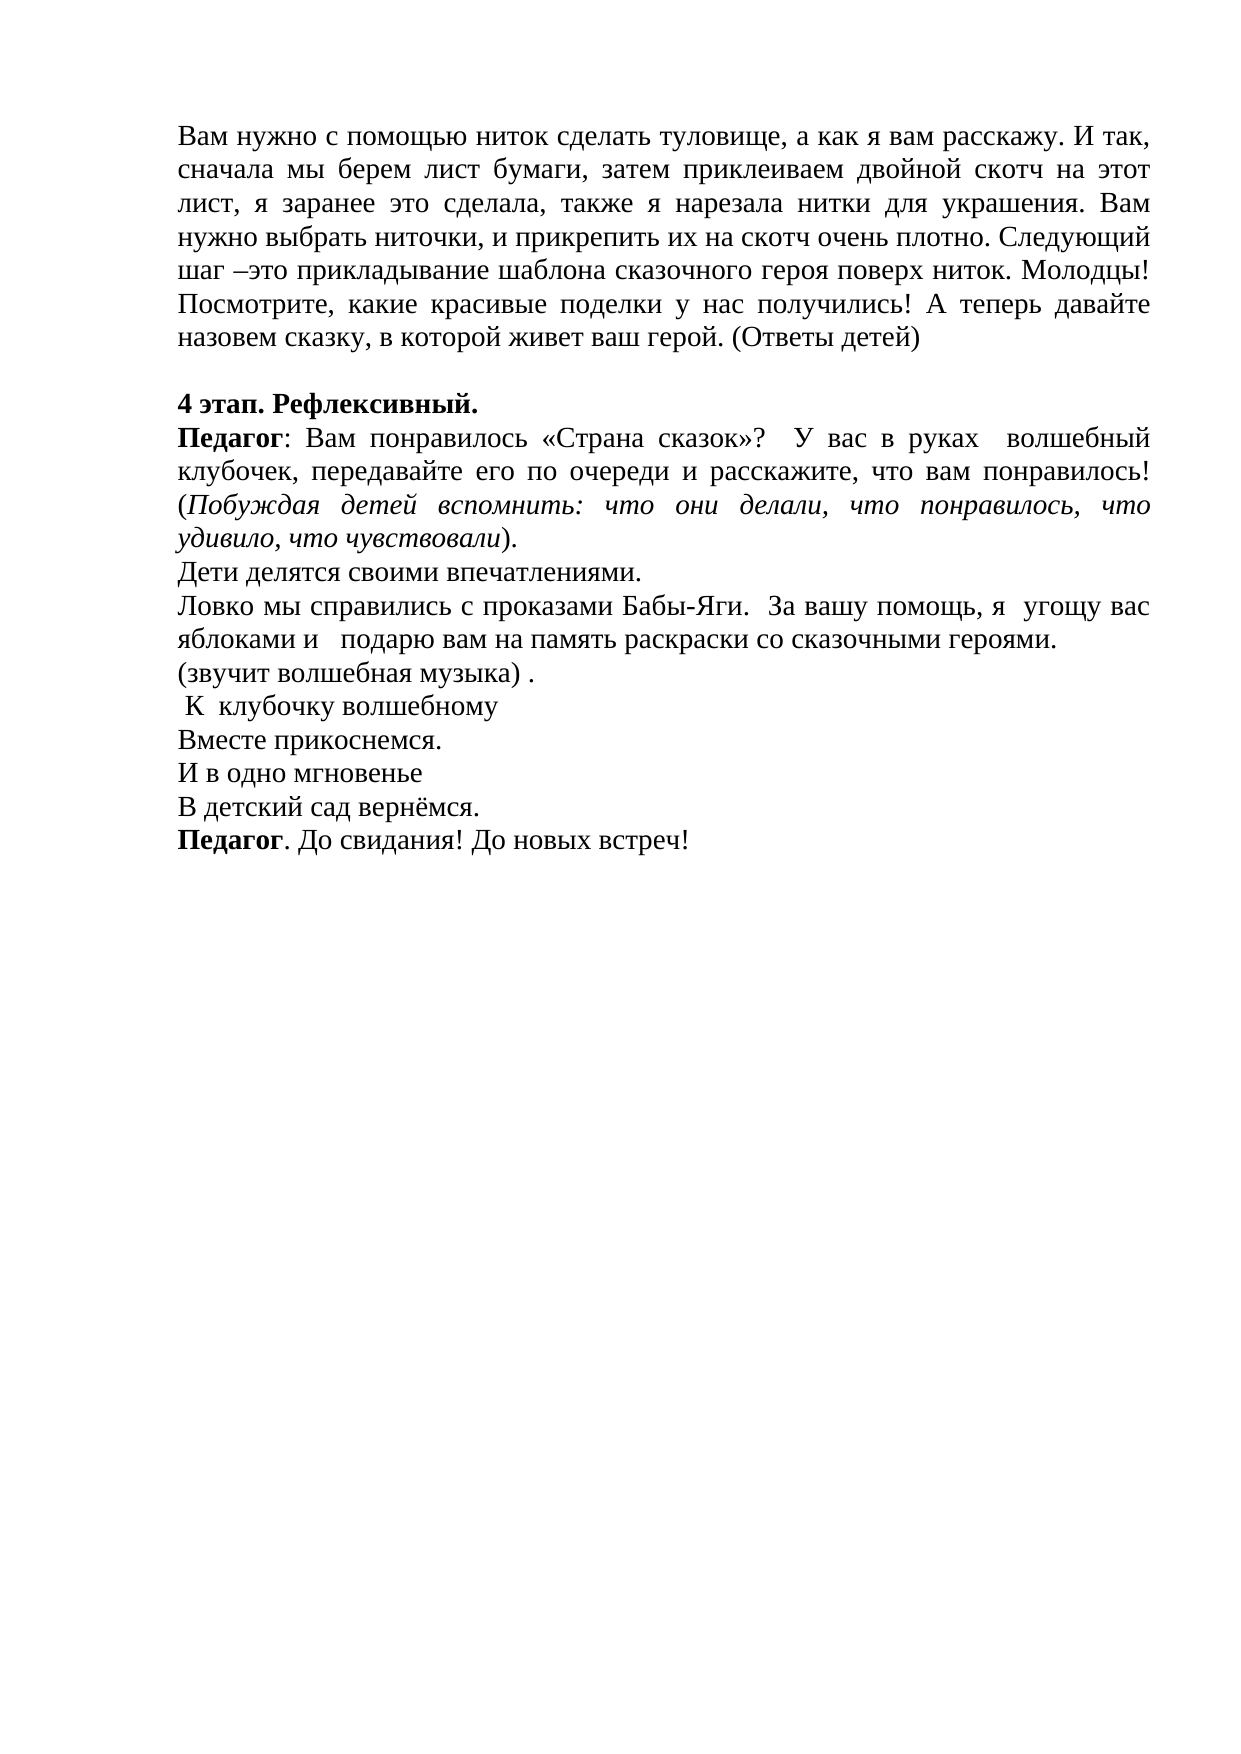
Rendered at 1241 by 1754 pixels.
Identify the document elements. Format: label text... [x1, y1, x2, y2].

text Вам нужно с помощью ниток сделать туловище, а как я вам расскажу. И так, сначала мы берем лист бумаги, затем приклеиваем двойной скотч на этот лист, я заранее это сделала, также я нарезала нитки для украшения. Вам нужно выбрать ниточки, и прикрепить их на скотч очень плотно. Следующий шаг –это прикладывание шаблона сказочного героя поверх ниток. Молодцы! Посмотрите, какие красивые поделки у нас получились! А теперь давайте назовем сказку, в которой живет ваш герой. (Ответы детей) [177, 118, 1152, 353]
text Ловко мы справились с проказами Бабы-Яги. За вашу помощь, я угощу вас яблоками и подарю вам на память раскраски со сказочными героями. [177, 588, 1152, 655]
text Вместе прикоснемся. [177, 722, 1152, 755]
text К клубочку волшебному [177, 688, 1152, 722]
text 4 этап. Рефлексивный. [177, 386, 1152, 420]
text Педагог. До свидания! До новых встреч! [177, 822, 1152, 856]
text И в одно мгновенье [177, 755, 1152, 789]
text Дети делятся своими впечатлениями. [177, 554, 1152, 588]
text (звучит волшебная музыка) . [177, 655, 1152, 688]
text В детский сад вернёмся. [177, 789, 1152, 822]
text Педагог: Вам понравилось «Страна сказок»? У вас в руках волшебный клубочек, передавайте его по очереди и расскажите, что вам понравилось! (Побуждая детей вспомнить: что они делали, что понравилось, что удивило, что чувствовали). [177, 420, 1152, 554]
